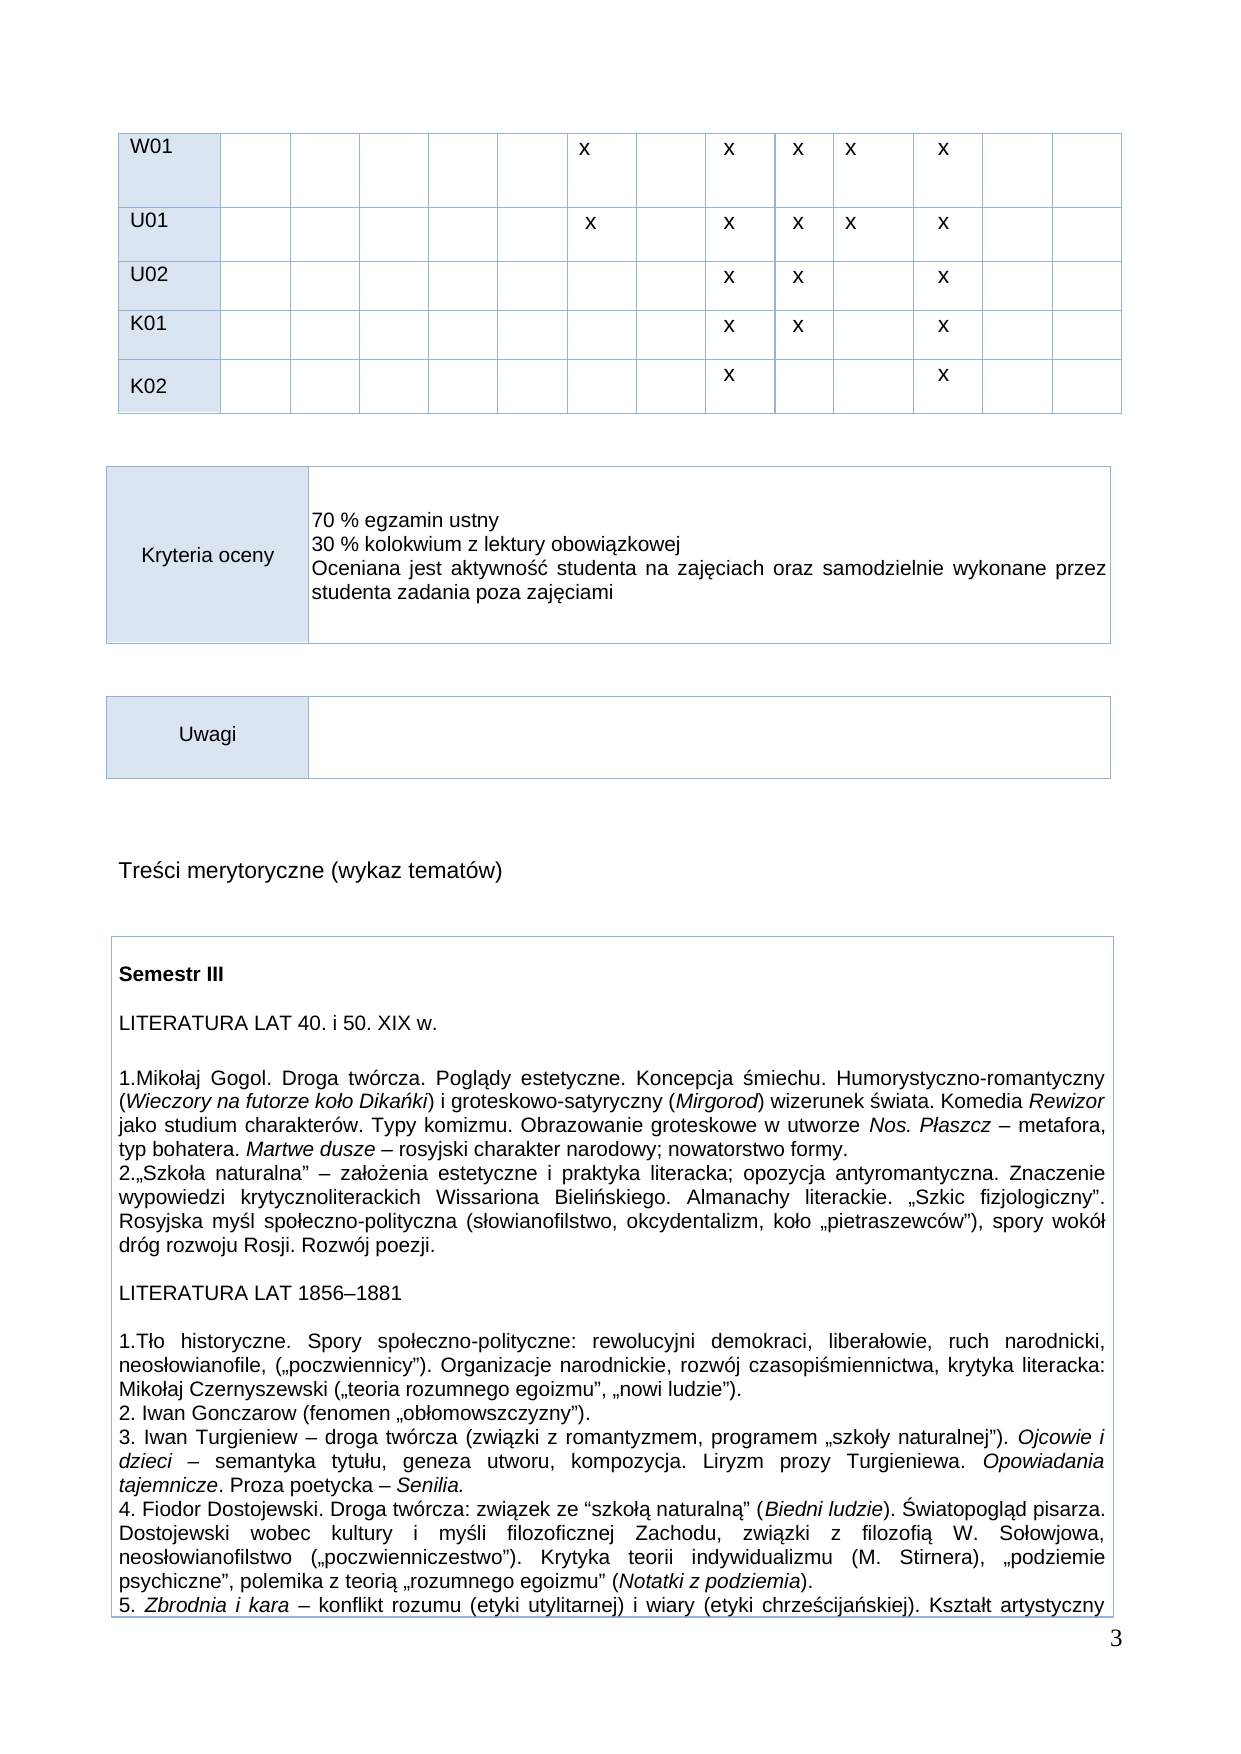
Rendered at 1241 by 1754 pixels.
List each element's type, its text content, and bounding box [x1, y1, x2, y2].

table_cell [1053, 134, 1121, 207]
table_header Uwagi [107, 697, 308, 778]
table_cell [498, 360, 567, 412]
table_cell x [776, 134, 833, 207]
table_cell [429, 360, 497, 412]
table_cell U02 [119, 262, 220, 310]
table_cell [291, 360, 359, 412]
table_cell [776, 360, 833, 412]
table_cell [568, 360, 636, 412]
table_cell [360, 208, 428, 261]
table_cell [221, 134, 290, 207]
table_cell x [568, 134, 636, 207]
table_cell x [706, 134, 774, 207]
table_cell [1053, 262, 1121, 310]
table_cell [637, 311, 705, 359]
table_cell x [706, 311, 774, 359]
table_cell [983, 134, 1052, 207]
table_cell [498, 134, 567, 207]
text Treści merytoryczne (wykaz tematów) [118, 857, 1122, 883]
table_header Kryteria oceny [107, 467, 308, 642]
table_cell [291, 262, 359, 310]
table_cell [834, 311, 913, 359]
table_cell [360, 360, 428, 412]
table_cell [498, 311, 567, 359]
table_cell [637, 208, 705, 261]
table_cell [221, 360, 290, 412]
table_cell K01 [119, 311, 220, 359]
table_cell [983, 208, 1052, 261]
table_cell [221, 311, 290, 359]
table_cell x [914, 360, 982, 412]
table_cell [221, 262, 290, 310]
table_cell [498, 208, 567, 261]
table_cell [291, 134, 359, 207]
table_cell [1053, 208, 1121, 261]
table_cell [983, 262, 1052, 310]
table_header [112, 937, 1113, 1616]
table_cell x [834, 134, 913, 207]
table_cell x [776, 208, 833, 261]
table_cell x [914, 311, 982, 359]
table_cell [983, 360, 1052, 412]
table_cell [360, 262, 428, 310]
table_cell [834, 262, 913, 310]
table_cell x [776, 262, 833, 310]
table_cell [291, 208, 359, 261]
table_cell [429, 262, 497, 310]
table_cell x [706, 360, 774, 412]
table_cell x [834, 208, 913, 261]
table_cell [429, 208, 497, 261]
table_cell [637, 134, 705, 207]
table_cell [568, 262, 636, 310]
table_cell [637, 360, 705, 412]
table_cell x [706, 262, 774, 310]
table_cell [834, 360, 913, 412]
table_cell x [776, 311, 833, 359]
table_cell x [568, 208, 636, 261]
table_cell U01 [119, 208, 220, 261]
table_cell [221, 208, 290, 261]
table_cell [568, 311, 636, 359]
table_cell x [914, 134, 982, 207]
table_cell [498, 262, 567, 310]
table_cell [983, 311, 1052, 359]
table_cell K02 [119, 360, 220, 412]
table_header 70 % egzamin ustny 30 % kolokwium z lektury obowiązkowej Oceniana jest aktywność studenta na zajęciach oraz samodzielnie wykonane przez studenta zadania poza zajęciami [309, 467, 1110, 642]
table_cell x [914, 208, 982, 261]
table_cell W01 [119, 134, 220, 207]
table_cell x [706, 208, 774, 261]
table_cell [1053, 311, 1121, 359]
table_cell [360, 311, 428, 359]
table_cell [360, 134, 428, 207]
table_cell [1053, 360, 1121, 412]
table_cell [637, 262, 705, 310]
table_cell [291, 311, 359, 359]
table_cell [429, 134, 497, 207]
table_cell [429, 311, 497, 359]
table_header [309, 697, 1110, 778]
table_cell x [914, 262, 982, 310]
